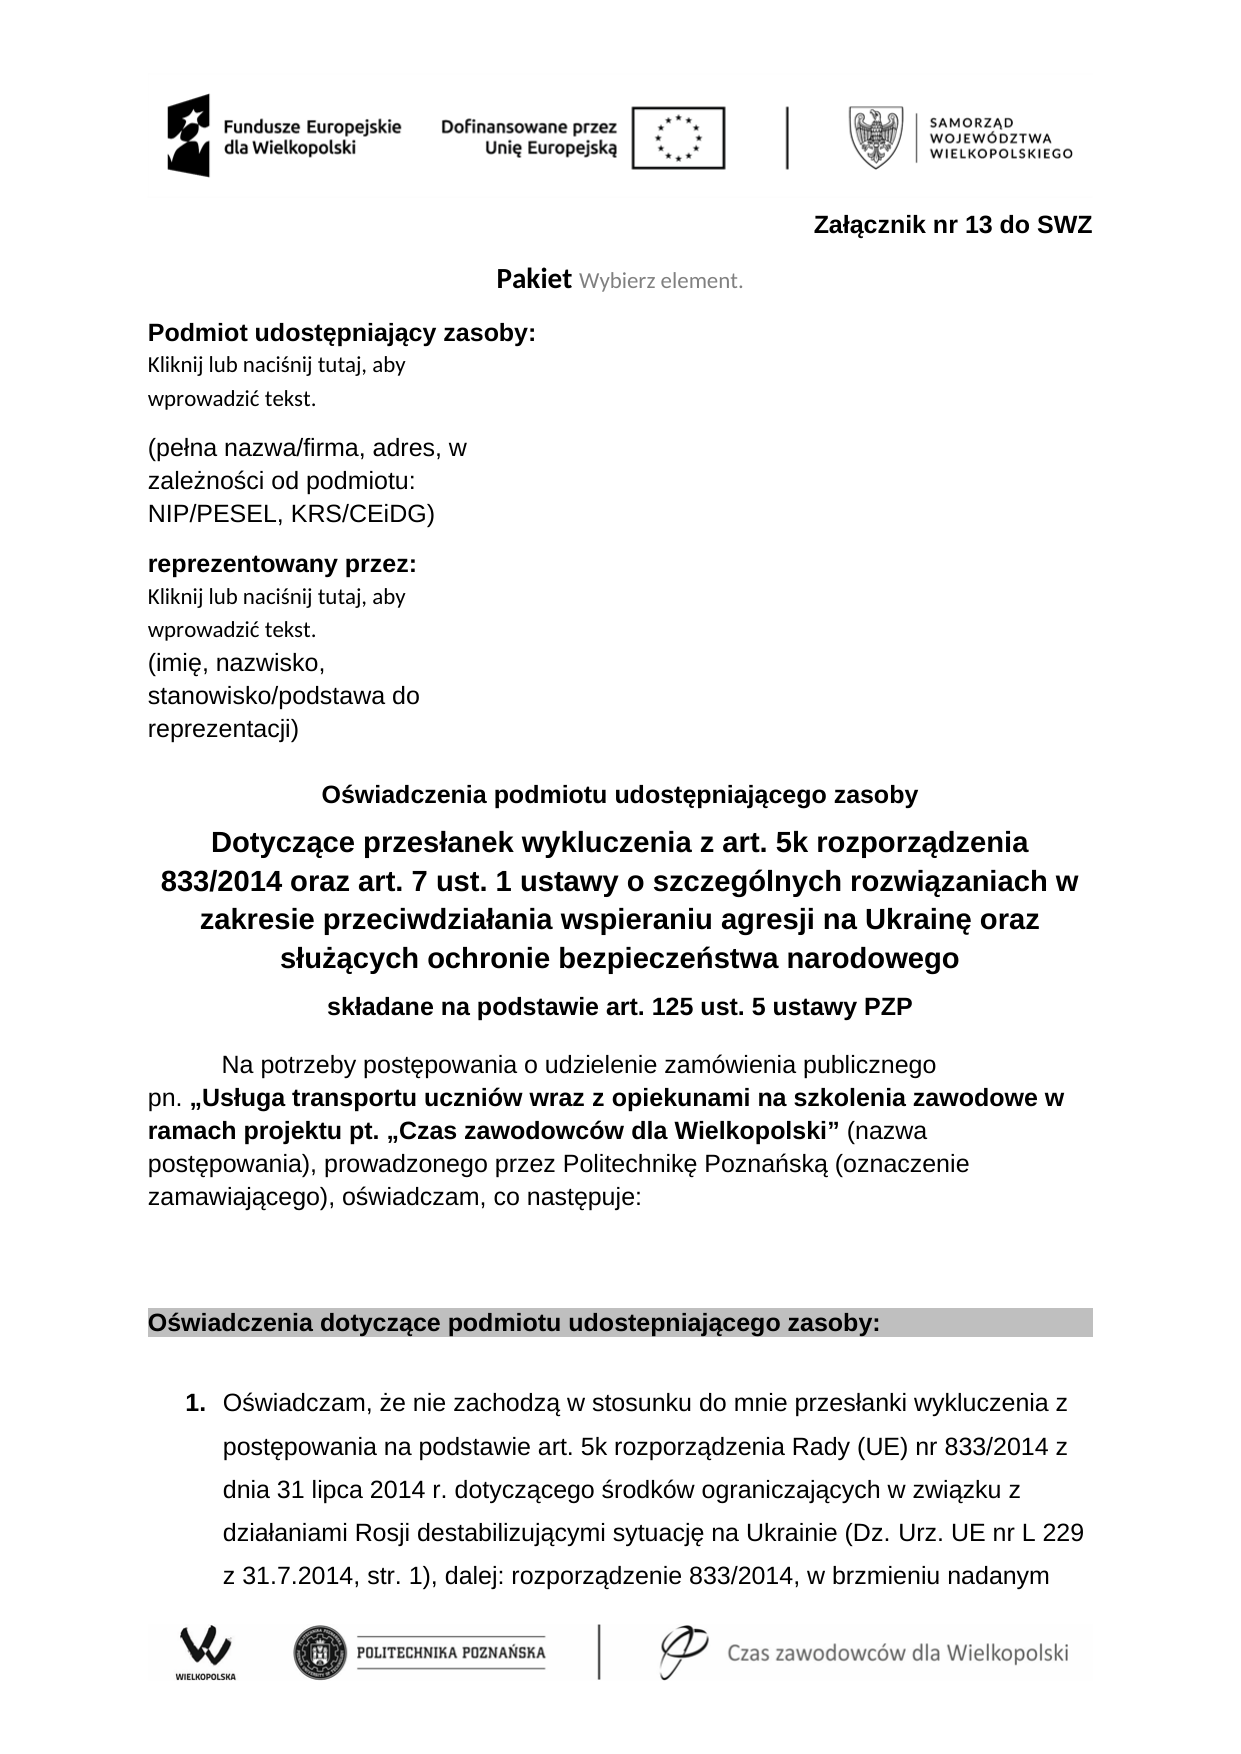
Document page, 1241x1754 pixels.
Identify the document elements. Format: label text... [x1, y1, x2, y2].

text Na potrzeby postępowania o udzielenie zamówienia publicznego pn. „Usługa transportu uczniów wraz z opiekunami na szkolenia zawodowe w ramach projektu pt. „Czas zawodowców dla Wielkopolski” (nazwa postępowania), prowadzonego przez Politechnikę Poznańską (oznaczenie zamawiającego), oświadczam, co następuje: [148, 1050, 1093, 1211]
text (pełna nazwa/firma, adres, w zależności od podmiotu: NIP/PESEL, KRS/CEiDG) [148, 433, 472, 528]
text Podmiot udostępniający zasoby: [148, 318, 1093, 346]
text (imię, nazwisko, stanowisko/podstawa do reprezentacji) [148, 648, 472, 742]
text Pakiet [148, 260, 1093, 296]
text Dotyczące przesłanek wykluczenia z art. 5k rozporządzenia 833/2014 oraz art. 7 ust. 1 ustawy o szczególnych rozwiązaniach w zakresie przeciwdziałania wspieraniu agresji na Ukrainę oraz służących ochronie bezpieczeństwa narodowego [148, 825, 1093, 974]
picture [147, 73, 1093, 198]
text Oświadczenia podmiotu udostępniającego zasoby [148, 780, 1093, 808]
text Załącznik nr 13 do SWZ [148, 210, 1093, 239]
text składane na podstawie art. 125 ust. 5 ustawy PZP [148, 992, 1093, 1021]
text reprezentowany przez: [148, 549, 1093, 578]
text Oświadczenia dotyczące podmiotu udostepniającego zasoby: [148, 1308, 1093, 1337]
picture [147, 1624, 1093, 1681]
